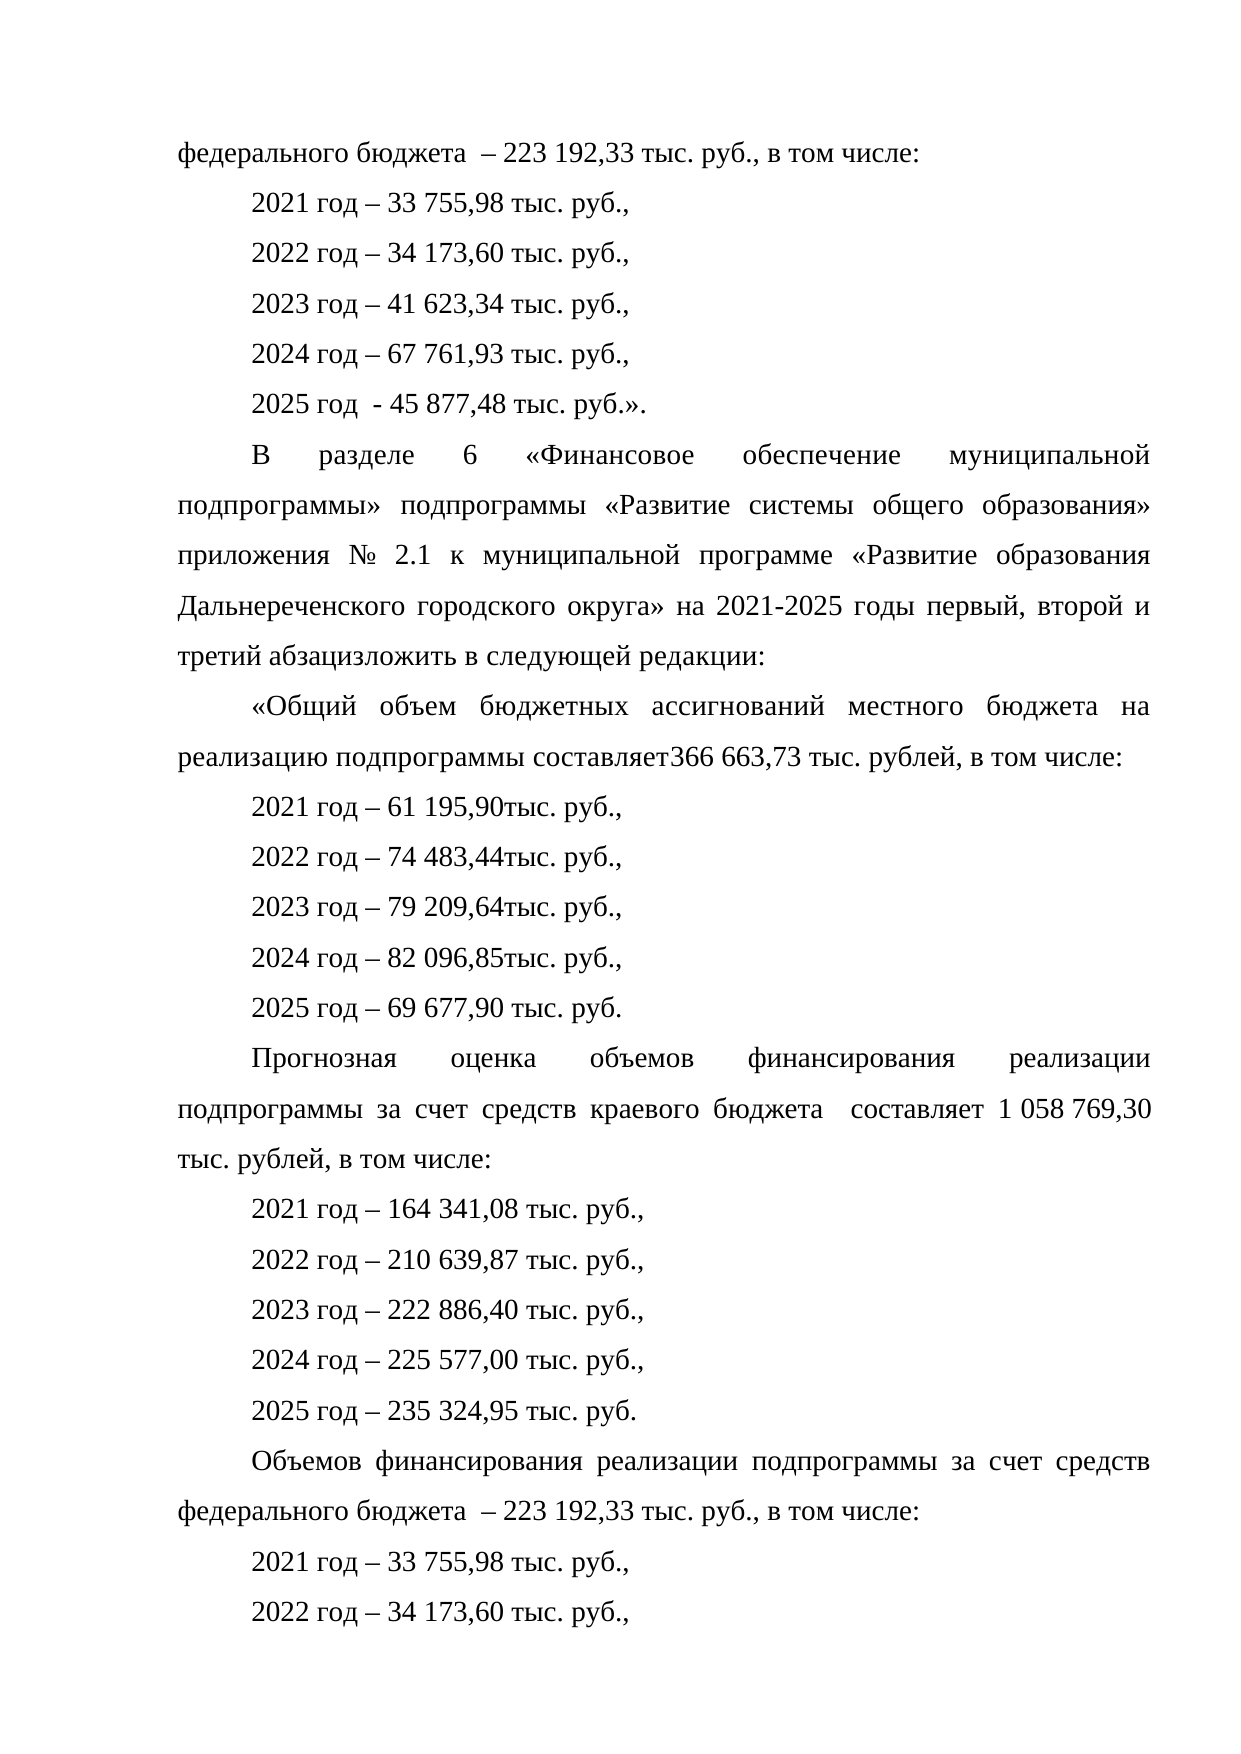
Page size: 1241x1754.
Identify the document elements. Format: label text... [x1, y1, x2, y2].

text 2023 год – 222 886,40 тыс. руб., [177, 1292, 1152, 1326]
text 2023 год – 41 623,34 тыс. руб., [177, 286, 1152, 319]
text 2022 год – 210 639,87 тыс. руб., [177, 1242, 1152, 1275]
text Объемов финансирования реализации подпрограммы за счет средств федерального бюджета – 223 192,33 тыс. руб., в том числе: [177, 1443, 1152, 1527]
text 2024 год – 82 096,85тыс. руб., [177, 940, 1152, 973]
text 2022 год – 74 483,44тыс. руб., [177, 839, 1152, 873]
text «Общий объем бюджетных ассигнований местного бюджета на реализацию подпрограммы составляет366 663,73 тыс. рублей, в том числе: [177, 688, 1152, 772]
text 2022 год – 34 173,60 тыс. руб., [177, 1594, 1152, 1627]
text 2021 год – 33 755,98 тыс. руб., [177, 185, 1152, 219]
text В разделе 6 «Финансовое обеспечение муниципальной подпрограммы» подпрограммы «Развитие системы общего образования» приложения № 2.1 к муниципальной программе «Развитие образования Дальнереченского городского округа» на 2021-2025 годы первый, второй и третий абзацизложить в следующей редакции: [177, 437, 1152, 672]
text 2025 год - 45 877,48 тыс. руб.». [177, 386, 1152, 420]
text 2021 год – 61 195,90тыс. руб., [177, 789, 1152, 822]
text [177, 135, 1152, 168]
text 2022 год – 34 173,60 тыс. руб., [177, 236, 1152, 269]
text 2025 год – 69 677,90 тыс. руб. [177, 990, 1152, 1024]
text Прогнозная оценка объемов финансирования реализации подпрограммы за счет средств краевого бюджета составляет 1 058 769,30 тыс. рублей, в том числе: [177, 1041, 1152, 1175]
text 2024 год – 225 577,00 тыс. руб., [177, 1342, 1152, 1376]
text 2021 год – 33 755,98 тыс. руб., [177, 1544, 1152, 1577]
text 2025 год – 235 324,95 тыс. руб. [177, 1393, 1152, 1426]
text 2023 год – 79 209,64тыс. руб., [177, 889, 1152, 923]
text 2024 год – 67 761,93 тыс. руб., [177, 336, 1152, 370]
text 2021 год – 164 341,08 тыс. руб., [177, 1191, 1152, 1225]
